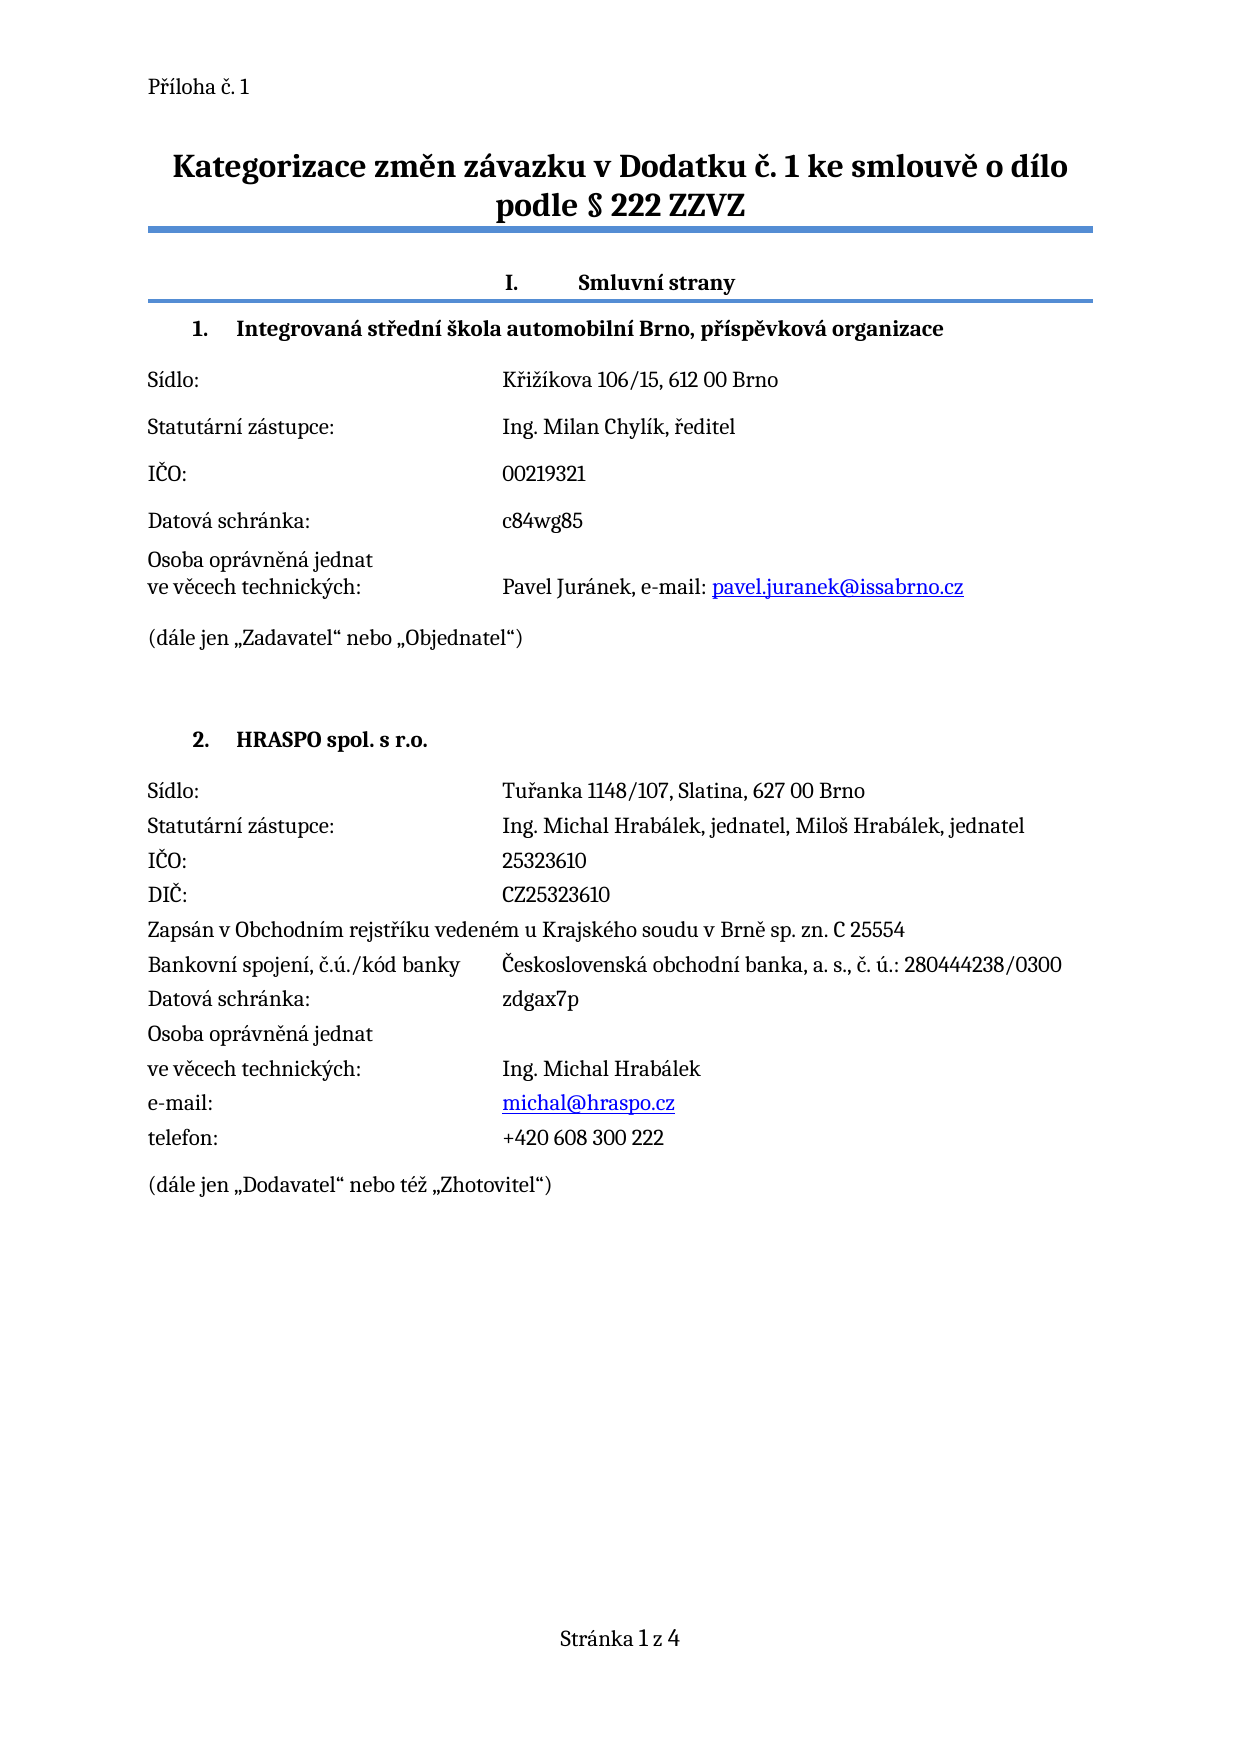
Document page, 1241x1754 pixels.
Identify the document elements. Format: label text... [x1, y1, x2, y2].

text Osoba oprávněná jednat [148, 547, 1093, 573]
text (dále jen „Dodavatel“ nebo též „Zhotovitel“) [148, 1172, 1093, 1198]
text Sídlo: Tuřanka 1148/107, Slatina, 627 00 Brno [148, 778, 1093, 804]
text DIČ: CZ25323610 [148, 882, 1093, 908]
text Kategorizace změn závazku v Dodatku č. 1 ke smlouvě o dílo podle § 222 ZZVZ [148, 148, 1093, 226]
text Statutární zástupce: Ing. Michal Hrabálek, jednatel, Miloš Hrabálek, jednatel [148, 813, 1093, 839]
text Zapsán v Obchodním rejstříku vedeném u Krajského soudu v Brně sp. zn. C 25554 [148, 917, 1093, 943]
text Datová schránka: zdgax7p [148, 986, 1093, 1012]
text Osoba oprávněná jednat [148, 1021, 1093, 1047]
text e-mail: michal@hraspo.cz [148, 1090, 1093, 1117]
text telefon: +420 608 300 222 [148, 1125, 1093, 1151]
text ve věcech technických: Pavel Juránek, e-mail: pavel.juranek@issabrno.cz [148, 573, 1093, 600]
text (dále jen „Zadavatel“ nebo „Objednatel“) [148, 625, 1093, 651]
text Bankovní spojení, č.ú./kód banky Československá obchodní banka, a. s., č. ú.: 280444238/0300 [148, 951, 1093, 978]
text Statutární zástupce: Ing. Milan Chylík, ředitel [148, 414, 1093, 440]
subtitle Smluvní strany [148, 270, 1093, 299]
text ve věcech technických: Ing. Michal Hrabálek [148, 1056, 1093, 1082]
subtitle Integrovaná střední škola automobilní Brno, příspěvková organizace [192, 316, 1093, 342]
subtitle HRASPO spol. s r.o. [192, 727, 1093, 753]
text Sídlo: Křižíkova 106/15, 612 00 Brno [148, 367, 1093, 393]
text IČO: 00219321 [148, 461, 1093, 487]
text Datová schránka: c84wg85 [148, 508, 1093, 535]
text IČO: 25323610 [148, 847, 1093, 874]
